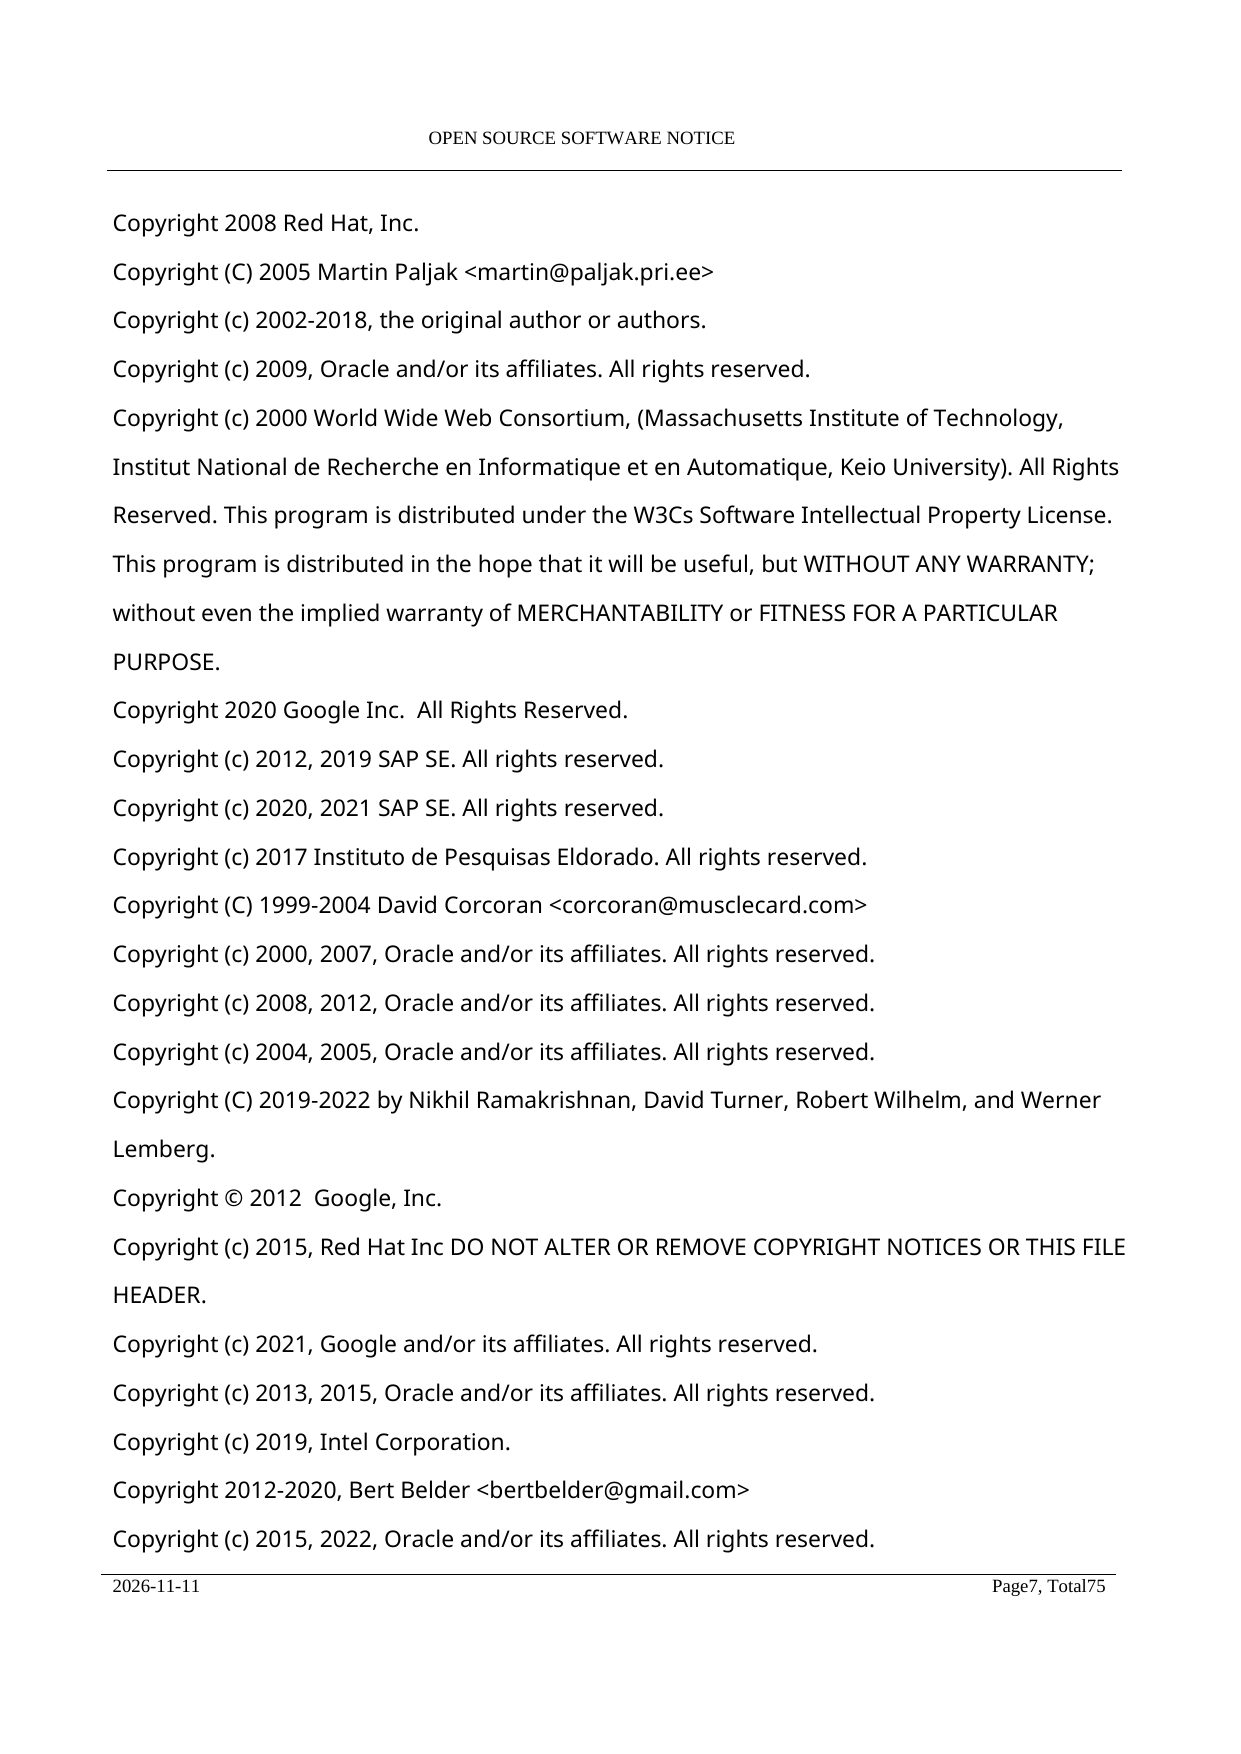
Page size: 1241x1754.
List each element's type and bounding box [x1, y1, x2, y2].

text [112, 206, 1128, 1555]
